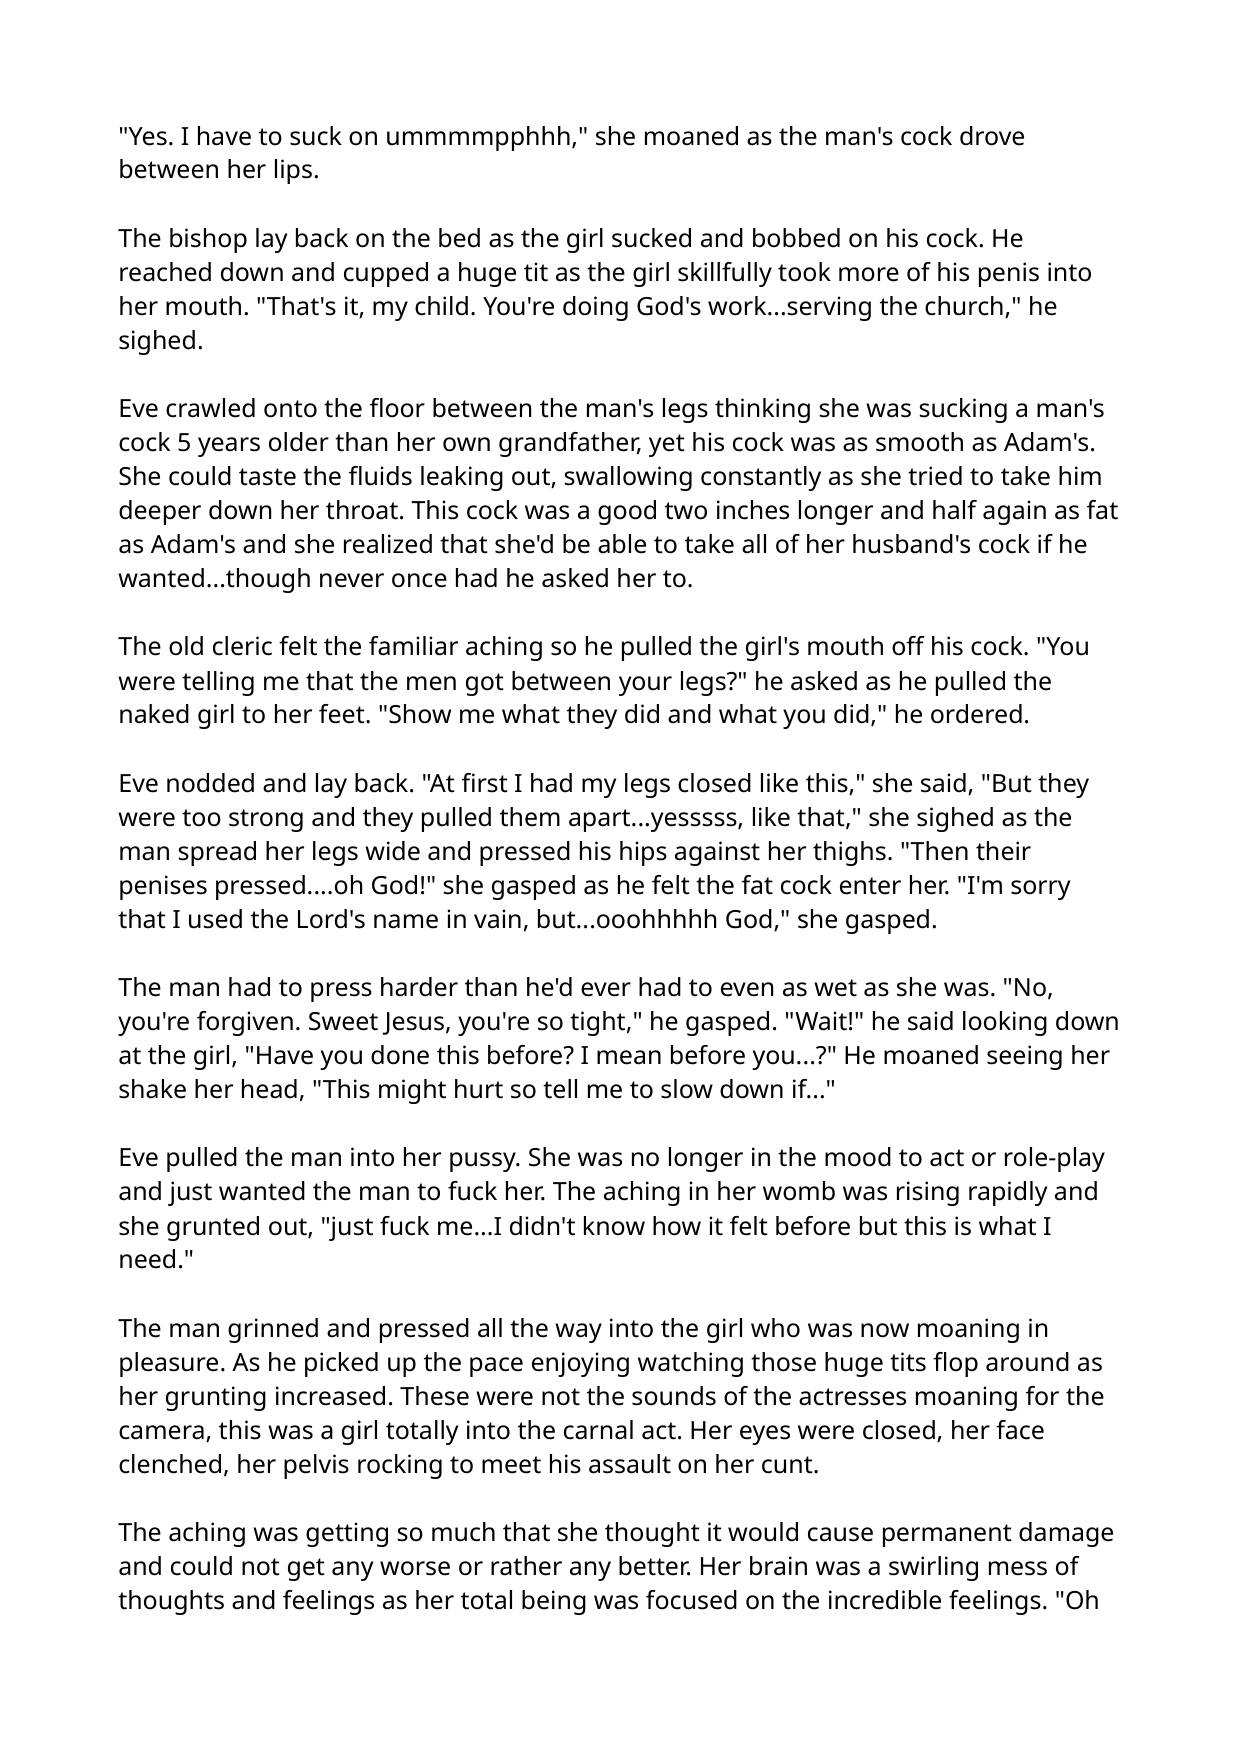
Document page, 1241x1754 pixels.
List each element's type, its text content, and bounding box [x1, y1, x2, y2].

text The man had to press harder than he'd ever had to even as wet as she was. "No, you're forgiven. Sweet Jesus, you're so tight," he gasped. "Wait!" he said looking down at the girl, "Have you done this before? I mean before you...?" He moaned seeing her shake her head, "This might hurt so tell me to slow down if..." [118, 970, 1122, 1106]
text Eve pulled the man into her pussy. She was no longer in the mood to act or role-play and just wanted the man to fuck her. The aching in her womb was rising rapidly and she grunted out, "just fuck me...I didn't know how it felt before but this is what I need." [118, 1140, 1122, 1276]
text The old cleric felt the familiar aching so he pulled the girl's mouth off his cock. "You were telling me that the men got between your legs?" he asked as he pulled the naked girl to her feet. "Show me what they did and what you did," he ordered. [118, 629, 1122, 731]
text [118, 1515, 1122, 1617]
text The man grinned and pressed all the way into the girl who was now moaning in pleasure. As he picked up the pace enjoying watching those huge tits flop around as her grunting increased. These were not the sounds of the actresses moaning for the camera, this was a girl totally into the carnal act. Her eyes were closed, her face clenched, her pelvis rocking to meet his assault on her cunt. [118, 1310, 1122, 1481]
text The bishop lay back on the bed as the girl sucked and bobbed on his cock. He reached down and cupped a huge tit as the girl skillfully took more of his penis into her mouth. "That's it, my child. You're doing God's work...serving the church," he sighed. [118, 220, 1122, 357]
text "Yes. I have to suck on ummmmpphhh," she moaned as the man's cock drove between her lips. [118, 118, 1122, 186]
text Eve crawled onto the floor between the man's legs thinking she was sucking a man's cock 5 years older than her own grandfather, yet his cock was as smooth as Adam's. She could taste the fluids leaking out, swallowing constantly as she tried to take him deeper down her throat. This cock was a good two inches longer and half again as fat as Adam's and she realized that she'd be able to take all of her husband's cock if he wanted...though never once had he asked her to. [118, 391, 1122, 595]
text Eve nodded and lay back. "At first I had my legs closed like this," she said, "But they were too strong and they pulled them apart...yesssss, like that," she sighed as the man spread her legs wide and pressed his hips against her thighs. "Then their penises pressed....oh God!" she gasped as he felt the fat cock enter her. "I'm sorry that I used the Lord's name in vain, but...ooohhhhh God," she gasped. [118, 765, 1122, 936]
